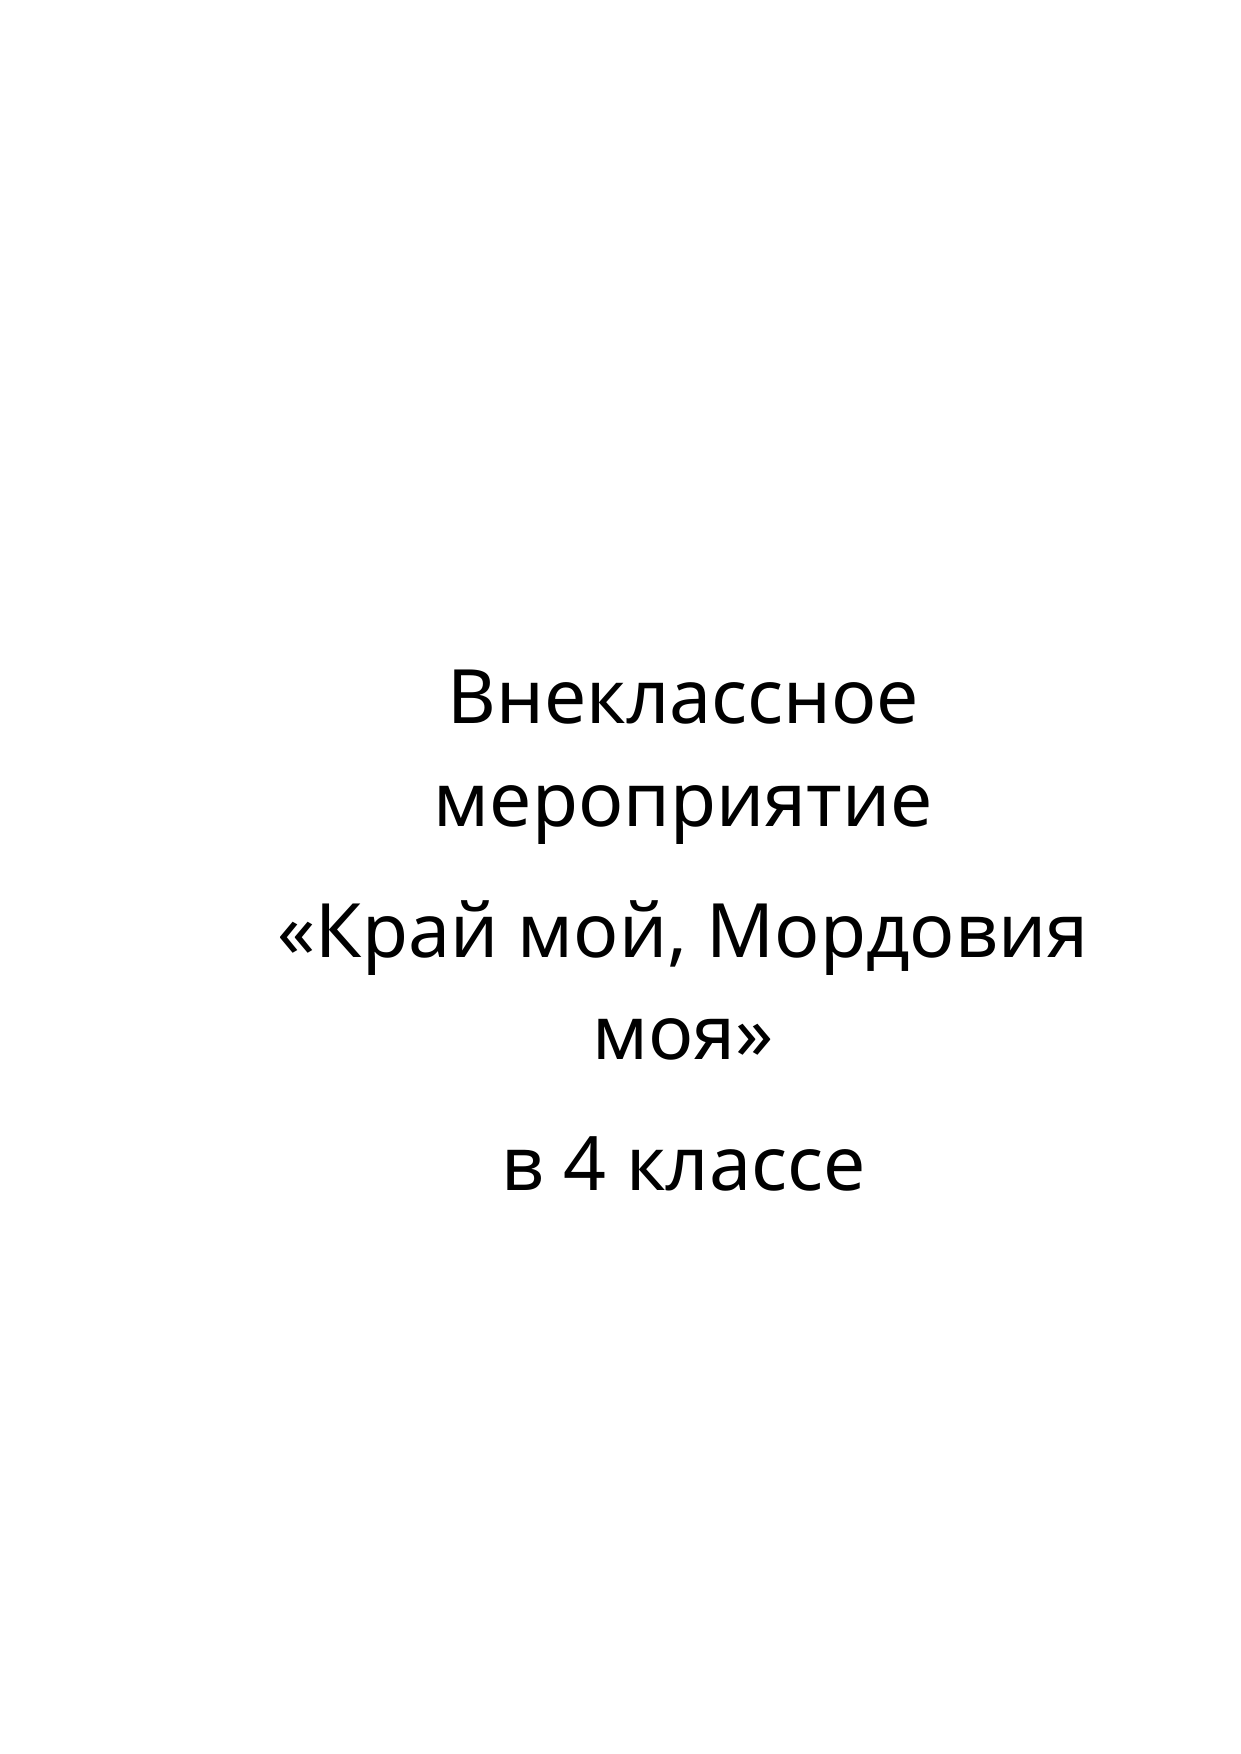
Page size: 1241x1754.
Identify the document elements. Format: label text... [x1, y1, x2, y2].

text Внеклассное мероприятие [215, 643, 1152, 848]
text в 4 классе [215, 1111, 1152, 1213]
text «Край мой, Мордовия моя» [215, 877, 1152, 1081]
